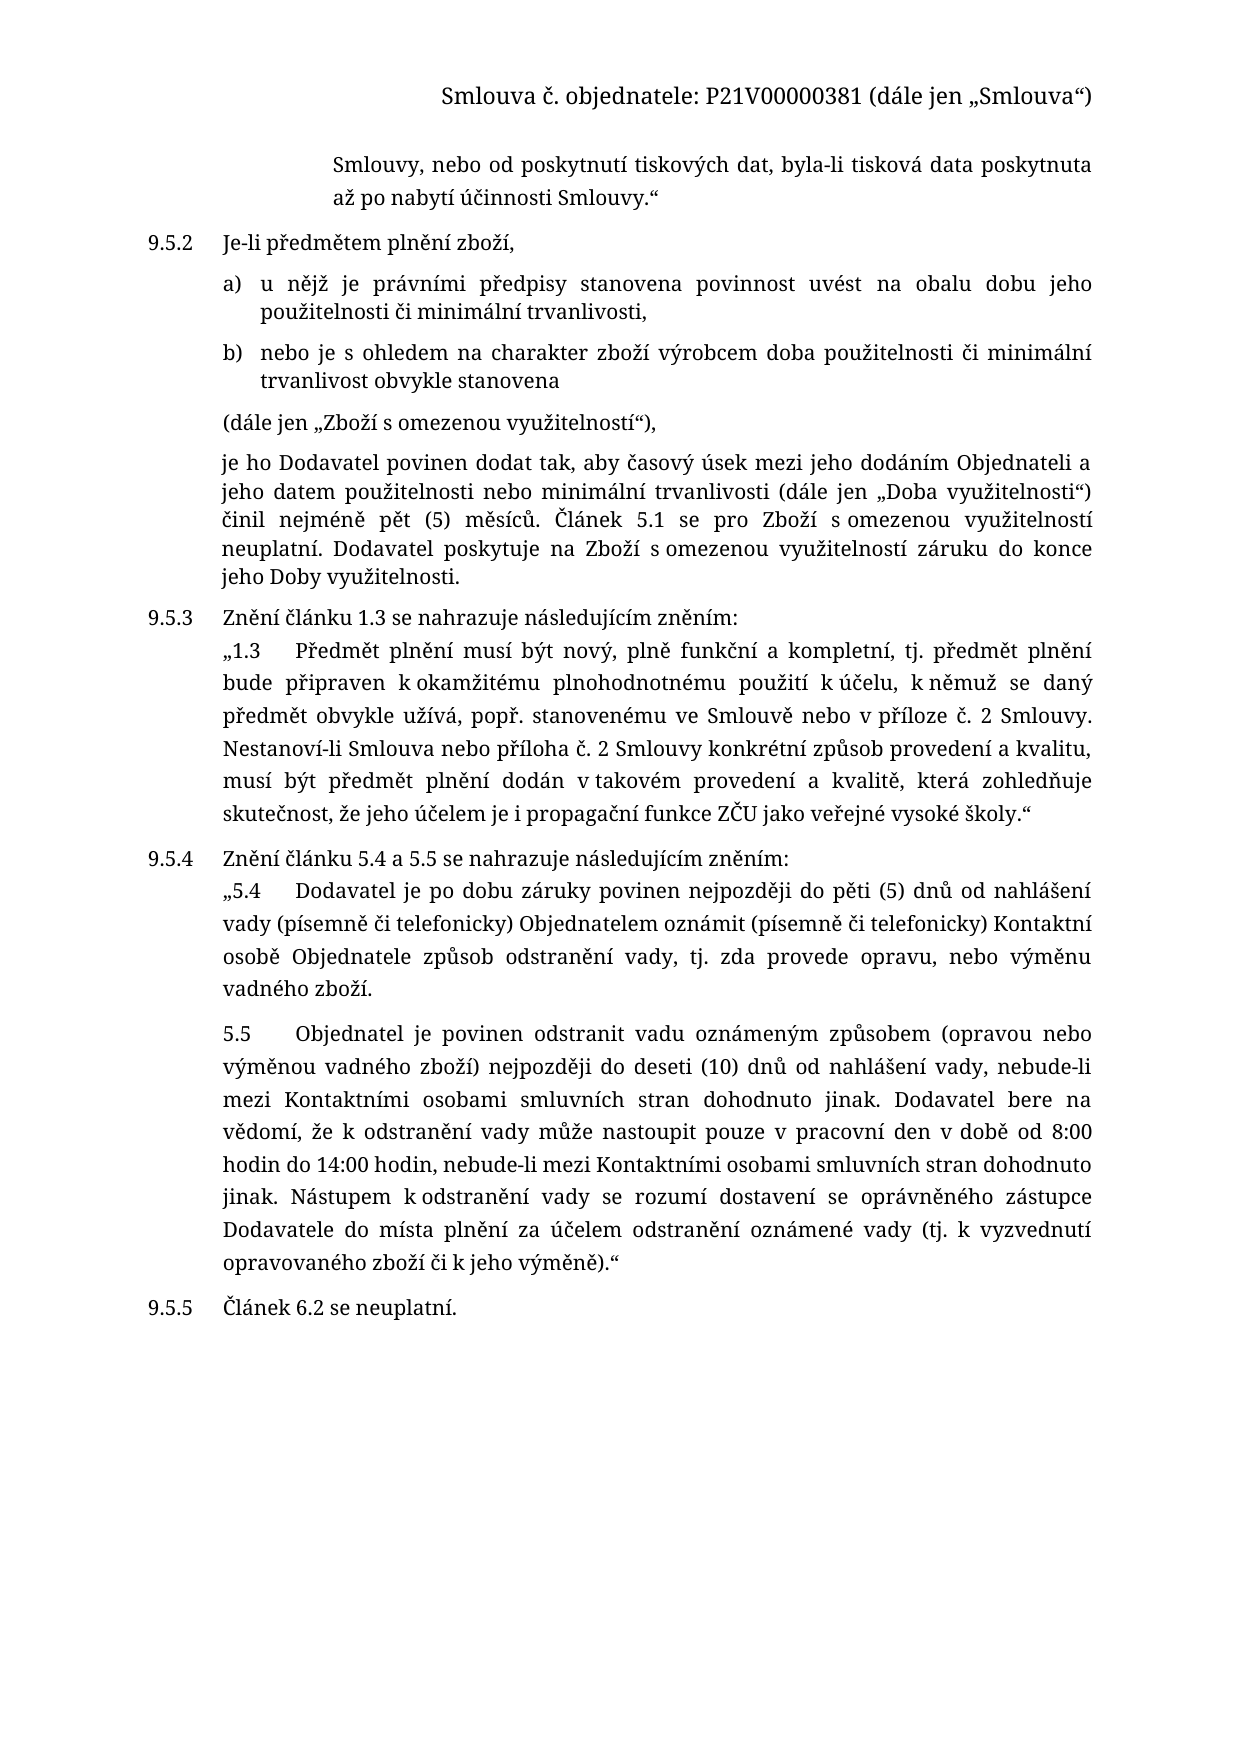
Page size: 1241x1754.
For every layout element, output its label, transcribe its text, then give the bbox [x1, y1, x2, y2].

list u nějž je právními předpisy stanovena povinnost uvést na obalu dobu jeho použitelnosti či minimální trvanlivosti, [223, 269, 1093, 326]
list „5.4 Dodavatel je po dobu záruky povinen nejpozději do pěti (5) dnů od nahlášení vady (písemně či telefonicky) Objednatelem oznámit (písemně či telefonicky) Kontaktní osobě Objednatele způsob odstranění vady, tj. zda provede opravu, nebo výměnu vadného zboží. [223, 877, 1093, 1003]
text (dále jen „Zboží s omezenou využitelností“), [223, 408, 1093, 436]
text je ho Dodavatel povinen dodat tak, aby časový úsek mezi jeho dodáním Objednateli a jeho datem použitelnosti nebo minimální trvanlivosti (dále jen „Doba využitelnosti“) činil nejméně pět (5) měsíců. Článek 5.1 se pro Zboží s omezenou využitelností neuplatní. Dodavatel poskytuje na Zboží s omezenou využitelností záruku do konce jeho Doby využitelnosti. [221, 448, 1093, 591]
list Znění článku 5.4 a 5.5 se nahrazuje následujícím zněním: [148, 844, 1093, 872]
list „1.3 Předmět plnění musí být nový, plně funkční a kompletní, tj. předmět plnění bude připraven k okamžitému plnohodnotnému použití k účelu, k němuž se daný předmět obvykle užívá, popř. stanovenému ve Smlouvě nebo v příloze č. 2 Smlouvy. Nestanoví-li Smlouva nebo příloha č. 2 Smlouvy konkrétní způsob provedení a kvalitu, musí být předmět plnění dodán v takovém provedení a kvalitě, která zohledňuje skutečnost, že jeho účelem je i propagační funkce ZČU jako veřejné vysoké školy.“ [223, 636, 1093, 827]
list Znění článku 1.3 se nahrazuje následujícím zněním: [148, 603, 1093, 632]
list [295, 150, 1093, 211]
list Je-li předmětem plnění zboží, [148, 228, 1093, 256]
list nebo je s ohledem na charakter zboží výrobcem doba použitelnosti či minimální trvanlivost obvykle stanovena [223, 338, 1093, 395]
list Článek 6.2 se neuplatní. [148, 1293, 1093, 1321]
list 5.5 Objednatel je povinen odstranit vadu oznámeným způsobem (opravou nebo výměnou vadného zboží) nejpozději do deseti (10) dnů od nahlášení vady, nebude-li mezi Kontaktními osobami smluvních stran dohodnuto jinak. Dodavatel bere na vědomí, že k odstranění vady může nastoupit pouze v pracovní den v době od 8:00 hodin do 14:00 hodin, nebude-li mezi Kontaktními osobami smluvních stran dohodnuto jinak. Nástupem k odstranění vady se rozumí dostavení se oprávněného zástupce Dodavatele do místa plnění za účelem odstranění oznámené vady (tj. k vyzvednutí opravovaného zboží či k jeho výměně).“ [223, 1019, 1093, 1276]
